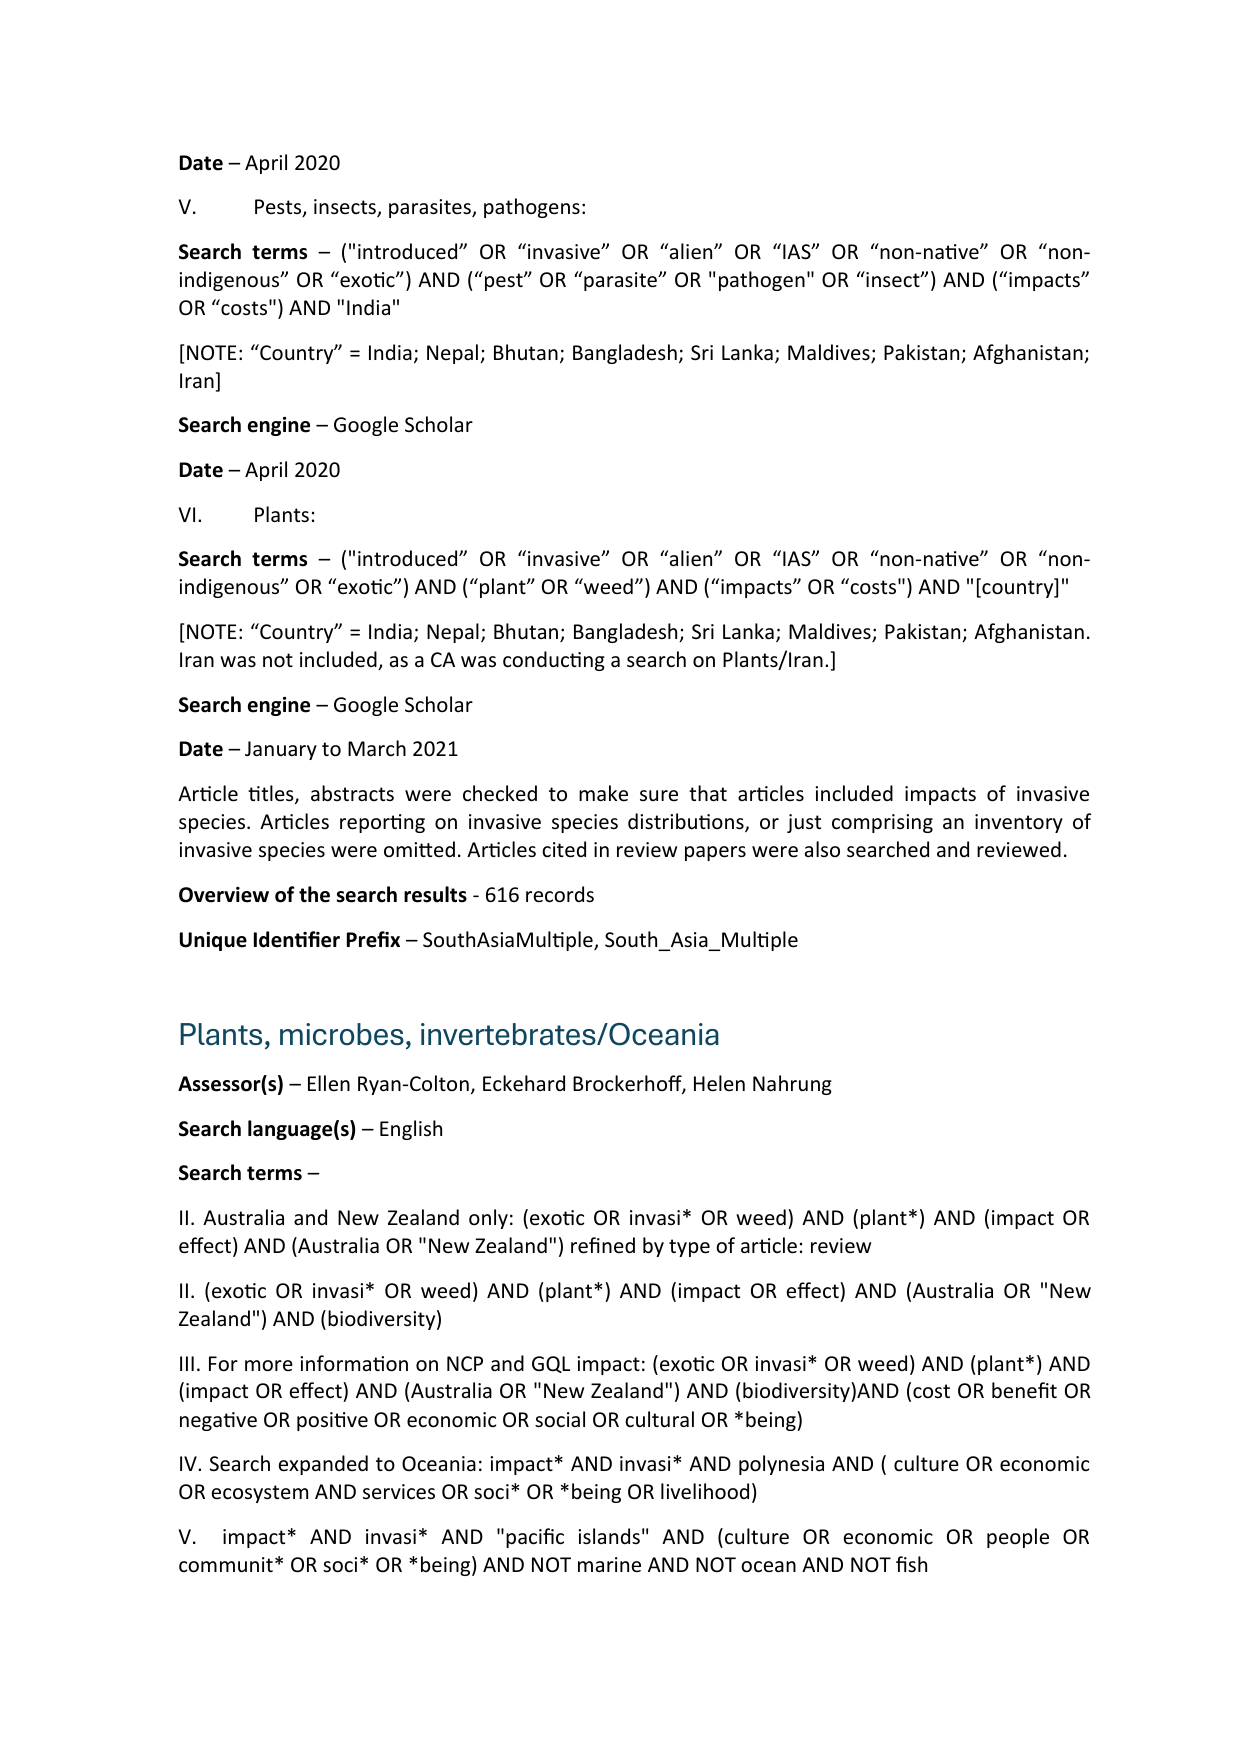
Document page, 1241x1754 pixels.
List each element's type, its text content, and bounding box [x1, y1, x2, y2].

text Assessor(s) – Ellen Ryan-Colton, Eckehard Brockerhoff, Helen Nahrung [178, 1069, 1093, 1097]
text [NOTE: “Country” = India; Nepal; Bhutan; Bangladesh; Sri Lanka; Maldives; Pakistan; Afghanistan. Iran was not included, as a CA was conducting a search on Plants/Iran.] [178, 617, 1093, 673]
text Search terms – ("introduced” OR “invasive” OR “alien” OR “IAS” OR “non-native” OR “non- indigenous” OR “exotic”) AND (“pest” OR “parasite” OR "pathogen" OR “insect”) AND (“impacts” OR “costs") AND "India" [178, 237, 1093, 321]
subtitle Plants, microbes, invertebrates/Oceania [178, 1014, 1093, 1055]
text Date – April 2020 [178, 455, 1093, 483]
text Date – April 2020 [178, 148, 1093, 176]
text V. Pests, insects, parasites, pathogens: [178, 192, 1093, 220]
text VI. Plants: [178, 500, 1093, 528]
text Unique Identifier Prefix – SouthAsiaMultiple, South_Asia_Multiple [178, 925, 1093, 953]
text IV. Search expanded to Oceania: impact* AND invasi* AND polynesia AND ( culture OR economic OR ecosystem AND services OR soci* OR *being OR livelihood) [178, 1449, 1093, 1505]
text II. (exotic OR invasi* OR weed) AND (plant*) AND (impact OR effect) AND (Australia OR "New Zealand") AND (biodiversity) [178, 1276, 1093, 1332]
text II. Australia and New Zealand only: (exotic OR invasi* OR weed) AND (plant*) AND (impact OR effect) AND (Australia OR "New Zealand") refined by type of article: review [178, 1203, 1093, 1259]
text Search engine – Google Scholar [178, 690, 1093, 718]
text Date – January to March 2021 [178, 734, 1093, 763]
text V. impact* AND invasi* AND "pacific islands" AND (culture OR economic OR people OR communit* OR soci* OR *being) AND NOT marine AND NOT ocean AND NOT fish [178, 1522, 1093, 1578]
text Search terms – ("introduced” OR “invasive” OR “alien” OR “IAS” OR “non-native” OR “non- indigenous” OR “exotic”) AND (“plant” OR “weed”) AND (“impacts” OR “costs") AND "[country]" [178, 544, 1093, 601]
text [NOTE: “Country” = India; Nepal; Bhutan; Bangladesh; Sri Lanka; Maldives; Pakistan; Afghanistan; Iran] [178, 338, 1093, 394]
text Search language(s) – English [178, 1114, 1093, 1142]
text Search engine – Google Scholar [178, 410, 1093, 438]
text Article titles, abstracts were checked to make sure that articles included impacts of invasive species. Articles reporting on invasive species distributions, or just comprising an inventory of invasive species were omitted. Articles cited in review papers were also searched and reviewed. [178, 779, 1093, 863]
text III. For more information on NCP and GQL impact: (exotic OR invasi* OR weed) AND (plant*) AND (impact OR effect) AND (Australia OR "New Zealand") AND (biodiversity)AND (cost OR benefit OR negative OR positive OR economic OR social OR cultural OR *being) [178, 1349, 1093, 1433]
text Overview of the search results - 616 records [178, 880, 1093, 908]
text Search terms – [178, 1158, 1093, 1187]
